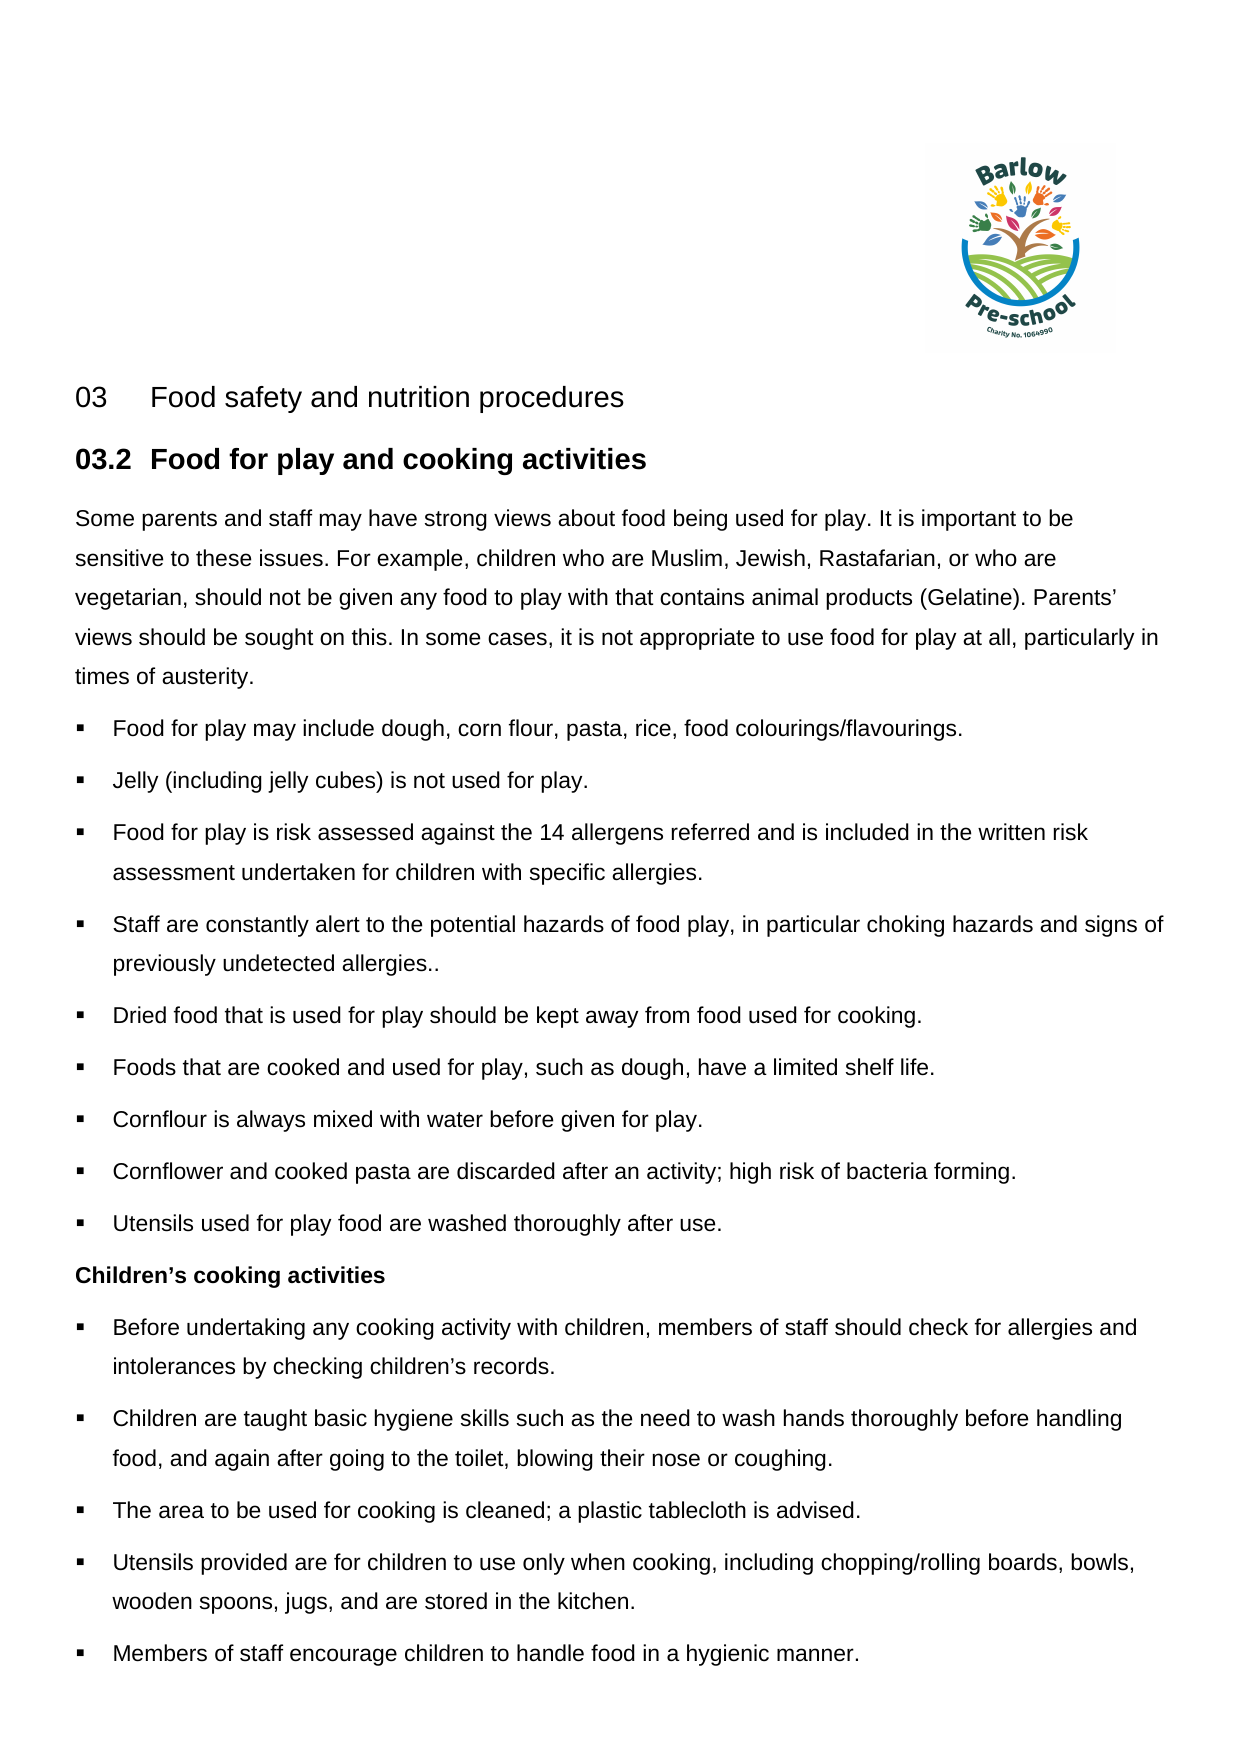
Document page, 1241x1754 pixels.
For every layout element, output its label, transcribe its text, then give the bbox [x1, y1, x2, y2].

list Members of staff encourage children to handle food in a hygienic manner. [75, 1640, 1165, 1667]
list Cornflour is always mixed with water before given for play. [75, 1106, 1165, 1132]
list Cornflower and cooked pasta are discarded after an activity; high risk of bacteria forming. [75, 1158, 1165, 1184]
list Food for play is risk assessed against the 14 allergens referred and is included in the written risk assessment undertaken for children with specific allergies. [75, 819, 1165, 885]
list Food for play may include dough, corn flour, pasta, rice, food colourings/flavourings. [75, 715, 1165, 741]
text Children’s cooking activities [75, 1262, 1165, 1288]
text 03.2 Food for play and cooking activities [75, 442, 1165, 476]
list Staff are constantly alert to the potential hazards of food play, in particular choking hazards and signs of previously undetected allergies.. [75, 911, 1165, 976]
list Foods that are cooked and used for play, such as dough, have a limited shelf life. [75, 1054, 1165, 1080]
list Dried food that is used for play should be kept away from food used for cooking. [75, 1002, 1165, 1028]
text 03 Food safety and nutrition procedures [75, 379, 1165, 413]
list The area to be used for cooking is cleaned; a plastic tablecloth is advised. [75, 1497, 1165, 1523]
picture [925, 143, 1116, 353]
list Children are taught basic hygiene skills such as the need to wash hands thoroughly before handling food, and again after going to the toilet, blowing their nose or coughing. [75, 1405, 1165, 1471]
text Some parents and staff may have strong views about food being used for play. It is important to be sensitive to these issues. For example, children who are Muslim, Jewish, Rastafarian, or who are vegetarian, should not be given any food to play with that contains animal products (Gelatine). Parents’ views should be sought on this. In some cases, it is not appropriate to use food for play at all, particularly in times of austerity. [75, 505, 1165, 689]
list Utensils provided are for children to use only when cooking, including chopping/rolling boards, bowls, wooden spoons, jugs, and are stored in the kitchen. [75, 1549, 1165, 1614]
list Utensils used for play food are washed thoroughly after use. [75, 1210, 1165, 1236]
list Before undertaking any cooking activity with children, members of staff should check for allergies and intolerances by checking children’s records. [75, 1314, 1165, 1380]
list Jelly (including jelly cubes) is not used for play. [75, 767, 1165, 793]
